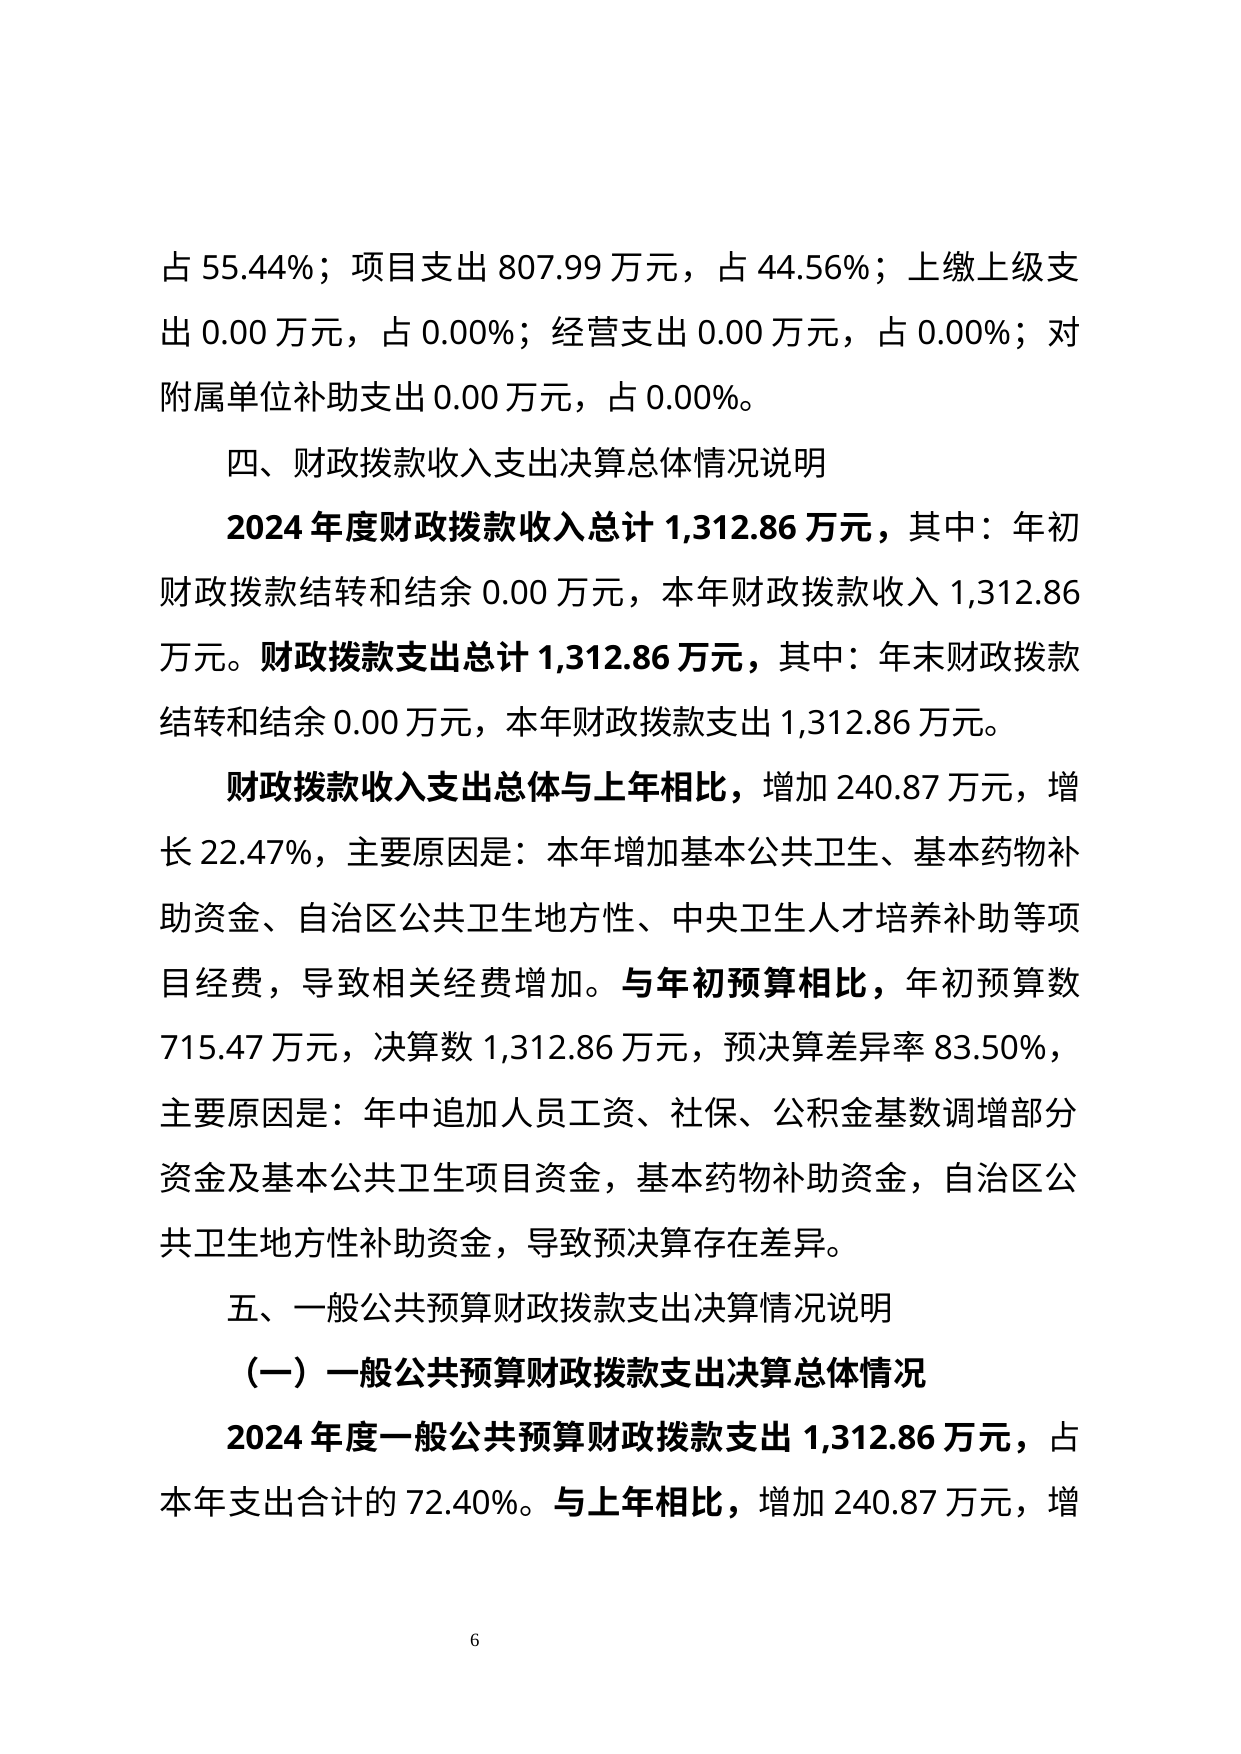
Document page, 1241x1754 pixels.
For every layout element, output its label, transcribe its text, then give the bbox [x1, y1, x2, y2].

text 五、一般公共预算财政拨款支出决算情况说明 [159, 1273, 1081, 1338]
text 财政拨款收入支出总体与上年相比，增加240.87万元，增长22.47%，主要原因是：本年增加基本公共卫生、基本药物补助资金、自治区公共卫生地方性、中央卫生人才培养补助等项目经费，导致相关经费增加。与年初预算相比，年初预算数715.47万元，决算数1,312.86万元，预决算差异率83.50%，主要原因是：年中追加人员工资、社保、公积金基数调增部分资金及基本公共卫生项目资金，基本药物补助资金，自治区公共卫生地方性补助资金，导致预决算存在差异。 [159, 753, 1081, 1273]
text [159, 233, 1081, 428]
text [159, 1403, 1081, 1533]
text 2024年度财政拨款收入总计1,312.86万元，其中：年初财政拨款结转和结余0.00万元，本年财政拨款收入1,312.86万元。财政拨款支出总计1,312.86万元，其中：年末财政拨款结转和结余0.00万元，本年财政拨款支出1,312.86万元。 [159, 493, 1081, 753]
text （一）一般公共预算财政拨款支出决算总体情况 [159, 1338, 1081, 1403]
text 四、财政拨款收入支出决算总体情况说明 [159, 428, 1081, 493]
